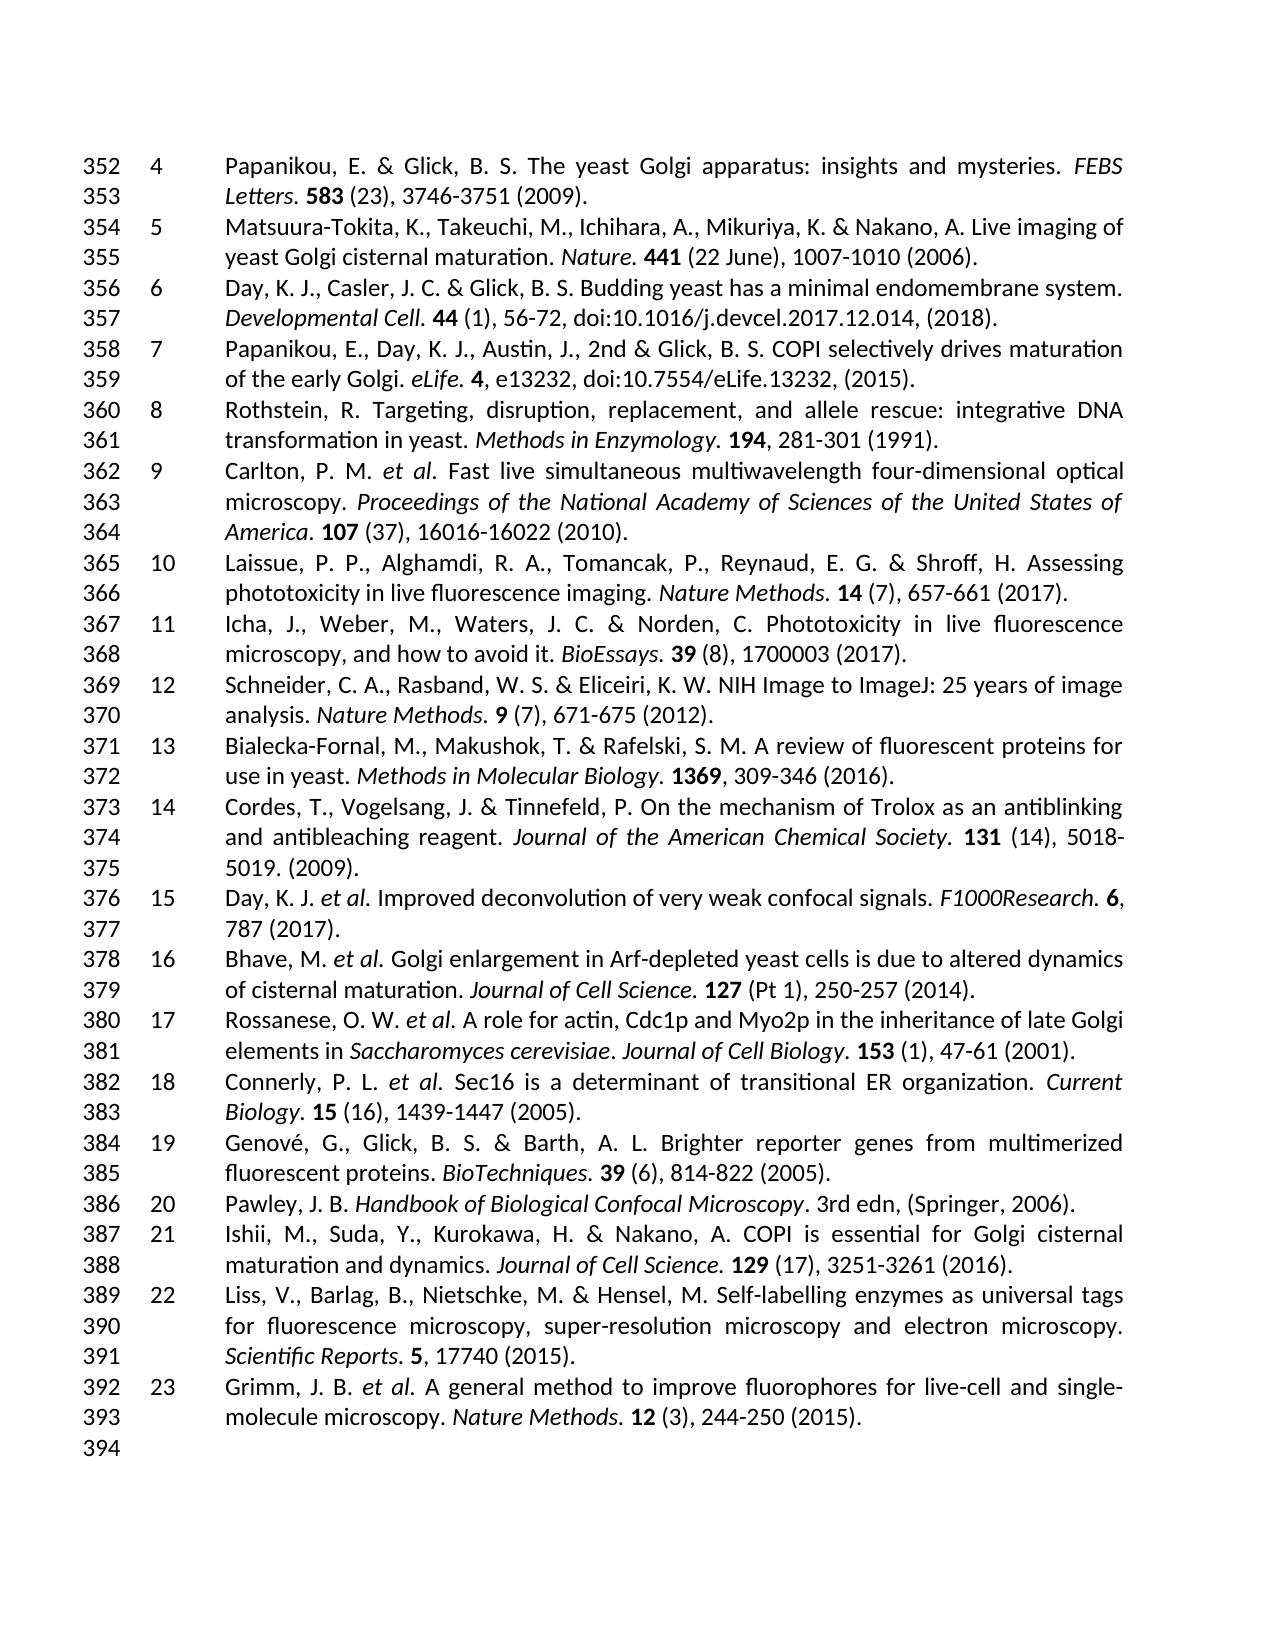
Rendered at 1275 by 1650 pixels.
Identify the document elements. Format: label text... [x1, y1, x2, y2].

text 11 Icha, J., Weber, M., Waters, J. C. & Norden, C. Phototoxicity in live fluorescence microscopy, and how to avoid it. BioEssays. 39 (8), 1700003 (2017). [150, 608, 1125, 669]
text 19 Genové, G., Glick, B. S. & Barth, A. L. Brighter reporter genes from multimerized fluorescent proteins. BioTechniques. 39 (6), 814-822 (2005). [150, 1127, 1125, 1188]
text 20 Pawley, J. B. Handbook of Biological Confocal Microscopy. 3rd edn, (Springer, 2006). [150, 1188, 1125, 1218]
text 12 Schneider, C. A., Rasband, W. S. & Eliceiri, K. W. NIH Image to ImageJ: 25 years of image analysis. Nature Methods. 9 (7), 671-675 (2012). [150, 669, 1125, 730]
text 4 Papanikou, E. & Glick, B. S. The yeast Golgi apparatus: insights and mysteries. FEBS Letters. 583 (23), 3746-3751 (2009). [150, 150, 1125, 211]
text 18 Connerly, P. L. et al. Sec16 is a determinant of transitional ER organization. Current Biology. 15 (16), 1439-1447 (2005). [150, 1066, 1125, 1127]
text 16 Bhave, M. et al. Golgi enlargement in Arf-depleted yeast cells is due to altered dynamics of cisternal maturation. Journal of Cell Science. 127 (Pt 1), 250-257 (2014). [150, 943, 1125, 1004]
text 9 Carlton, P. M. et al. Fast live simultaneous multiwavelength four-dimensional optical microscopy. Proceedings of the National Academy of Sciences of the United States of America. 107 (37), 16016-16022 (2010). [150, 455, 1125, 547]
text 15 Day, K. J. et al. Improved deconvolution of very weak confocal signals. F1000Research. 6, 787 (2017). [150, 882, 1125, 943]
text 23 Grimm, J. B. et al. A general method to improve fluorophores for live-cell and single-molecule microscopy. Nature Methods. 12 (3), 244-250 (2015). [150, 1371, 1125, 1432]
text 22 Liss, V., Barlag, B., Nietschke, M. & Hensel, M. Self-labelling enzymes as universal tags for fluorescence microscopy, super-resolution microscopy and electron microscopy. Scientific Reports. 5, 17740 (2015). [150, 1279, 1125, 1371]
text 8 Rothstein, R. Targeting, disruption, replacement, and allele rescue: integrative DNA transformation in yeast. Methods in Enzymology. 194, 281-301 (1991). [150, 394, 1125, 455]
text 10 Laissue, P. P., Alghamdi, R. A., Tomancak, P., Reynaud, E. G. & Shroff, H. Assessing phototoxicity in live fluorescence imaging. Nature Methods. 14 (7), 657-661 (2017). [150, 547, 1125, 608]
text 13 Bialecka-Fornal, M., Makushok, T. & Rafelski, S. M. A review of fluorescent proteins for use in yeast. Methods in Molecular Biology. 1369, 309-346 (2016). [150, 730, 1125, 791]
text 7 Papanikou, E., Day, K. J., Austin, J., 2nd & Glick, B. S. COPI selectively drives maturation of the early Golgi. eLife. 4, e13232, doi:10.7554/eLife.13232, (2015). [150, 333, 1125, 394]
text 6 Day, K. J., Casler, J. C. & Glick, B. S. Budding yeast has a minimal endomembrane system. Developmental Cell. 44 (1), 56-72, doi:10.1016/j.devcel.2017.12.014, (2018). [150, 272, 1125, 333]
text 5 Matsuura-Tokita, K., Takeuchi, M., Ichihara, A., Mikuriya, K. & Nakano, A. Live imaging of yeast Golgi cisternal maturation. Nature. 441 (22 June), 1007-1010 (2006). [150, 211, 1125, 272]
text 21 Ishii, M., Suda, Y., Kurokawa, H. & Nakano, A. COPI is essential for Golgi cisternal maturation and dynamics. Journal of Cell Science. 129 (17), 3251-3261 (2016). [150, 1218, 1125, 1279]
text 14 Cordes, T., Vogelsang, J. & Tinnefeld, P. On the mechanism of Trolox as an antiblinking and antibleaching reagent. Journal of the American Chemical Society. 131 (14), 5018-5019. (2009). [150, 791, 1125, 882]
text 17 Rossanese, O. W. et al. A role for actin, Cdc1p and Myo2p in the inheritance of late Golgi elements in Saccharomyces cerevisiae. Journal of Cell Biology. 153 (1), 47-61 (2001). [150, 1004, 1125, 1066]
